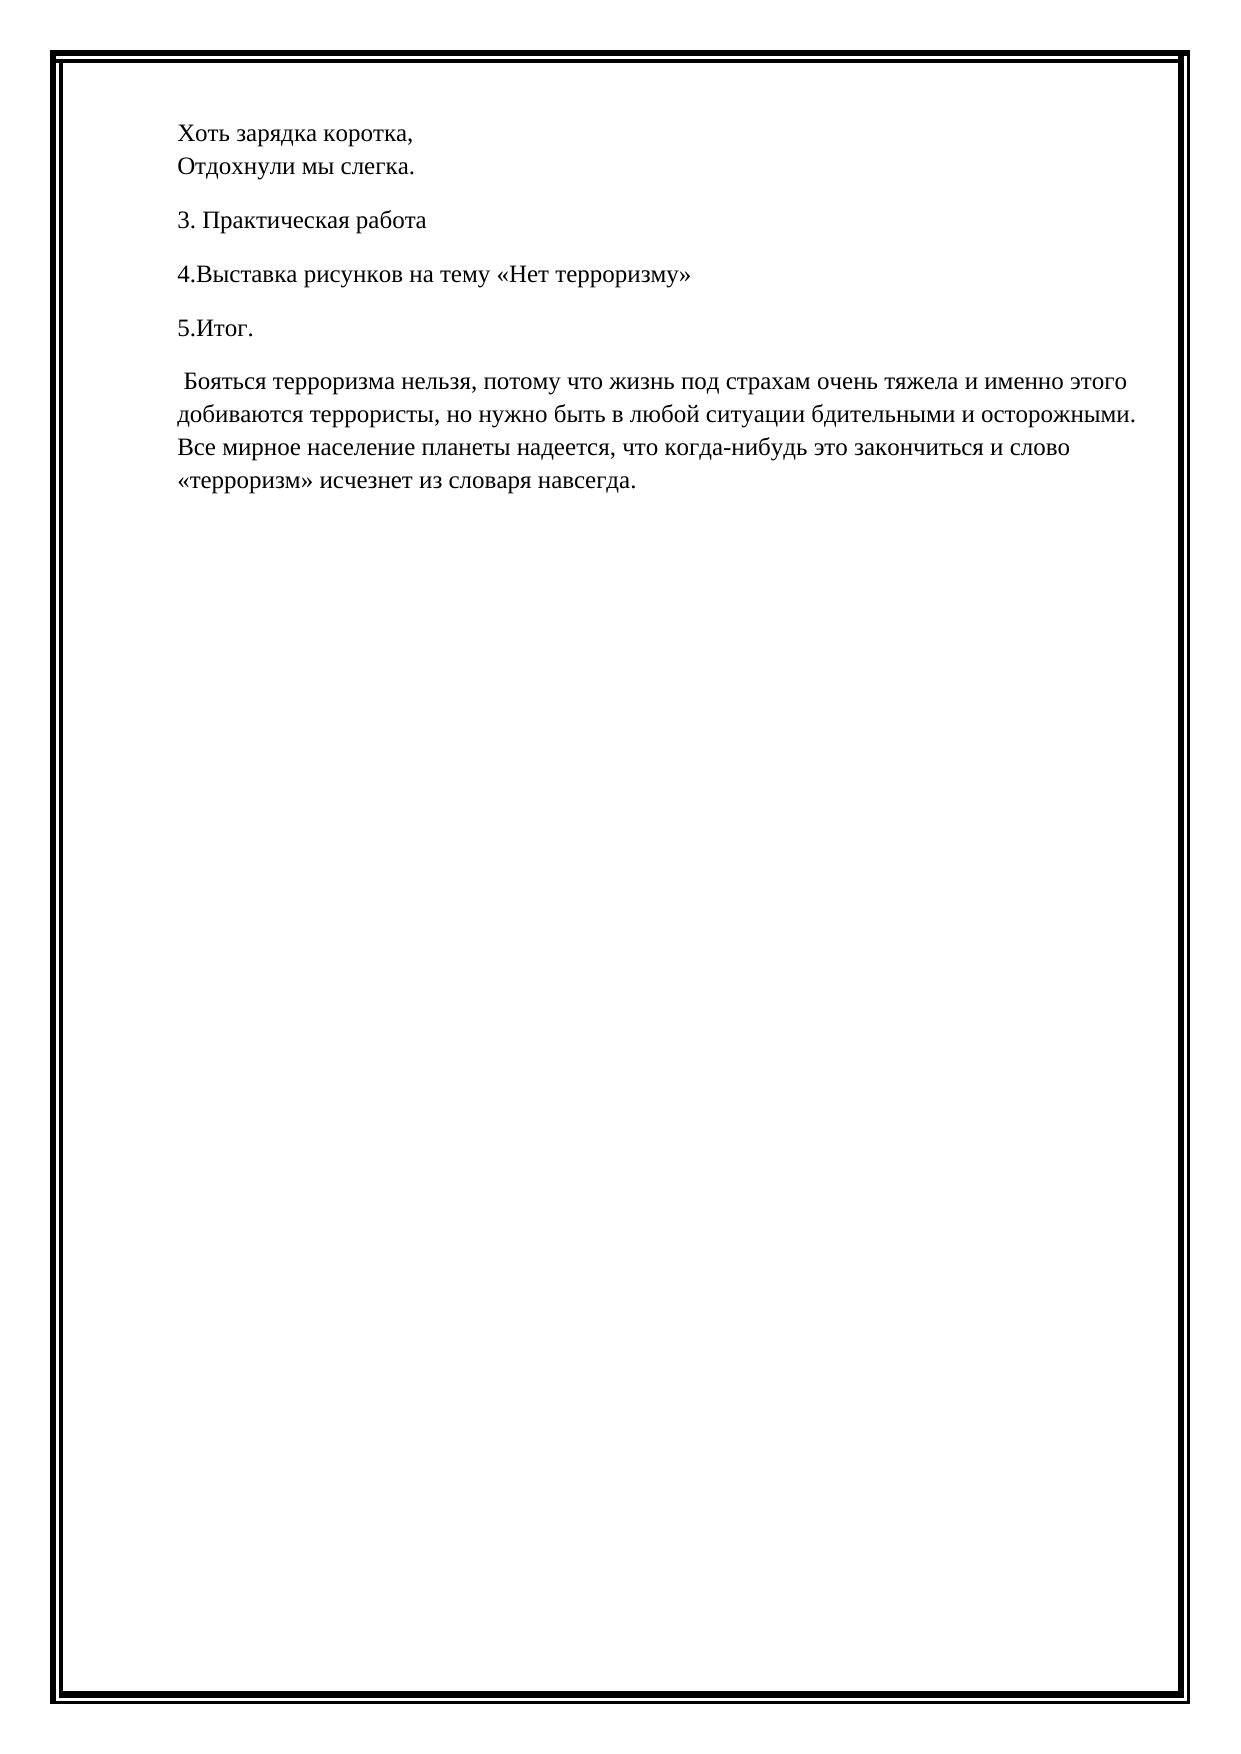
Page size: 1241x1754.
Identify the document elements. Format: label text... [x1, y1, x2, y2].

text Бояться терроризма нельзя, потому что жизнь под страхам очень тяжела и именно этого добиваются террористы, но нужно быть в любой ситуации бдительными и осторожными. Все мирное население планеты надеется, что когда-нибудь это закончиться и слово «терроризм» исчезнет из словаря навсегда. [177, 366, 1152, 494]
text 3. Практическая работа [177, 205, 1152, 234]
text 5.Итог. [177, 313, 1152, 341]
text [177, 118, 1152, 180]
text 4.Выставка рисунков на тему «Нет терроризму» [177, 259, 1152, 287]
